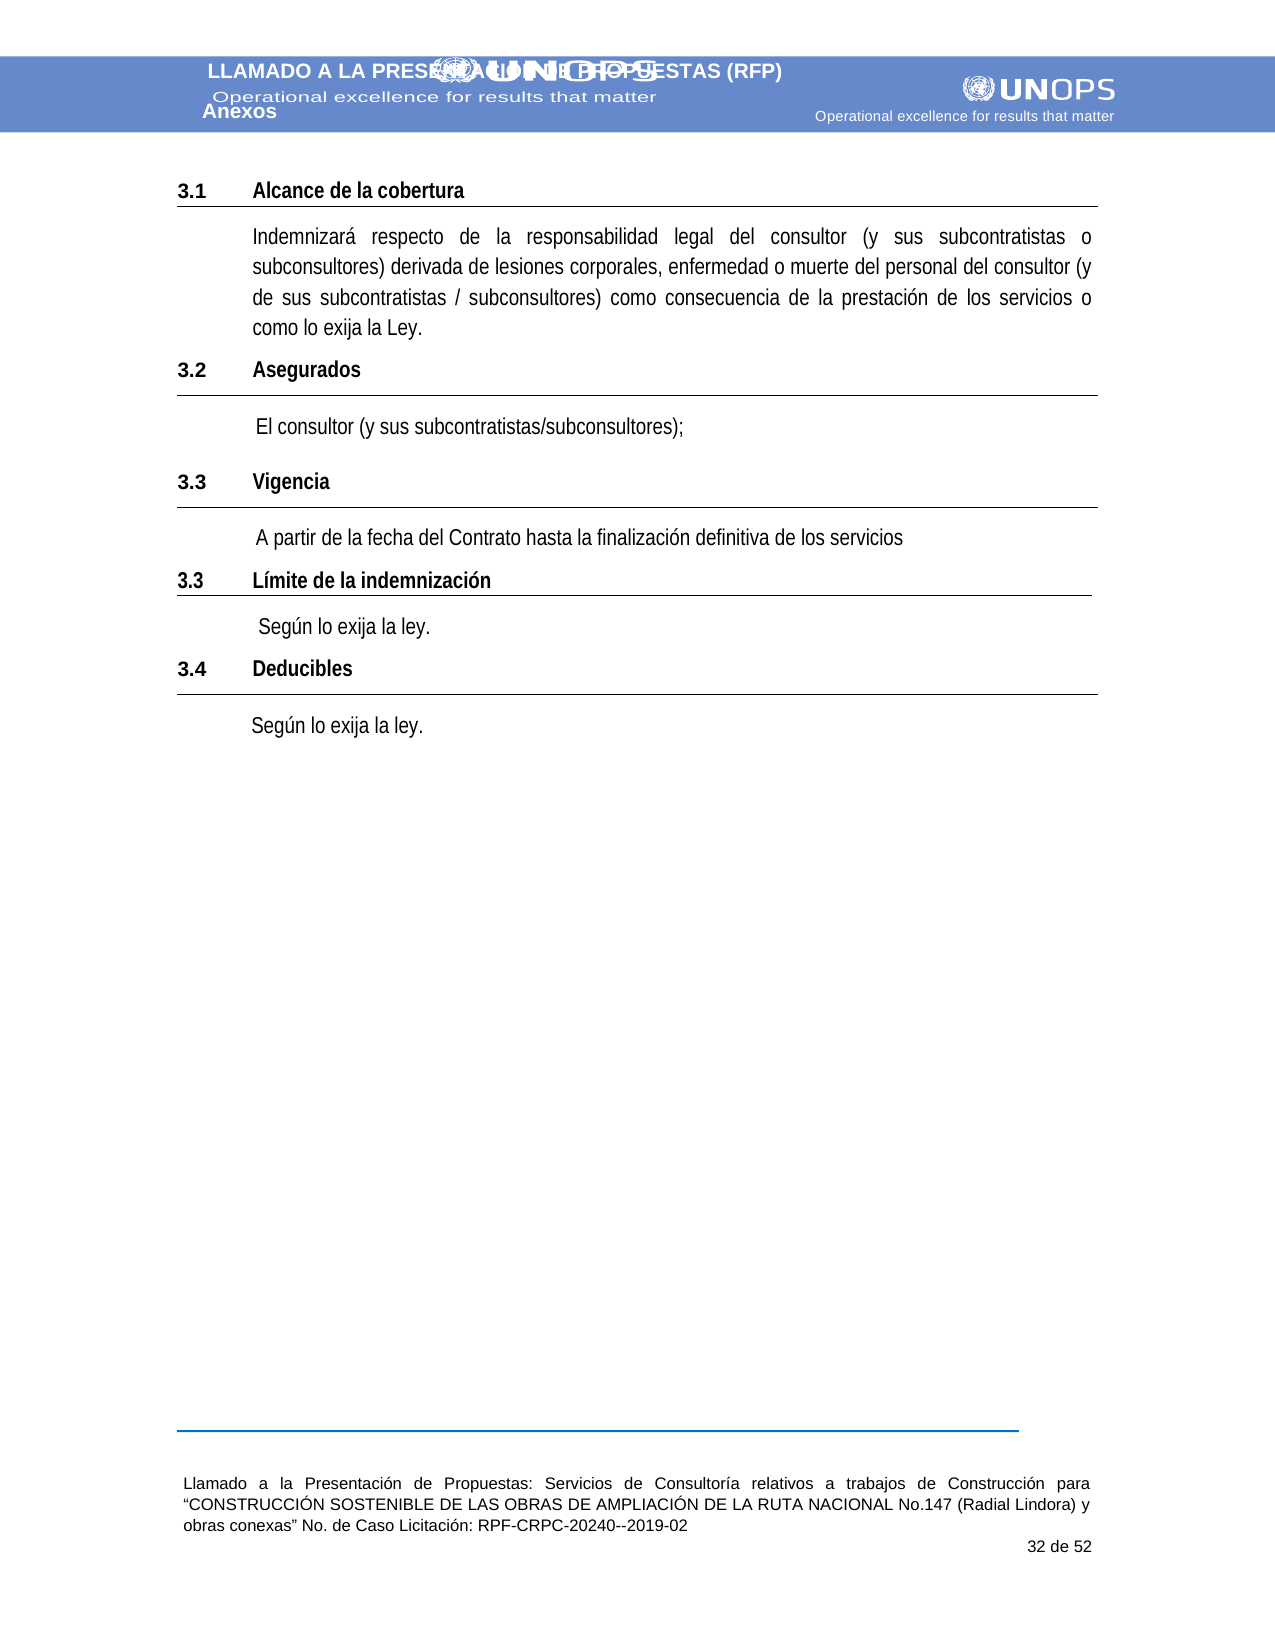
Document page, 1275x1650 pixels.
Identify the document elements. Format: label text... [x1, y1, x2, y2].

text Según lo exija la ley. [183, 712, 1092, 738]
list Deducibles [177, 655, 1098, 694]
list Asegurados [177, 356, 1098, 395]
list Vigencia [177, 468, 1098, 507]
text Indemnizará respecto de la responsabilidad legal del consultor (y sus subcontratistas o subconsultores) derivada de lesiones corporales, enfermedad o muerte del personal del consultor (y de sus subcontratistas / subconsultores) como consecuencia de la prestación de los servicios o como lo exija la Ley. [252, 223, 1092, 340]
text A partir de la fecha del Contrato hasta la finalización definitiva de los servicios [252, 524, 1092, 550]
text 3.3 Límite de la indemnización [177, 567, 1092, 595]
text El consultor (y sus subcontratistas/subconsultores); [252, 413, 1092, 439]
list Alcance de la cobertura [177, 177, 1098, 206]
text Según lo exija la ley. [183, 613, 1092, 639]
